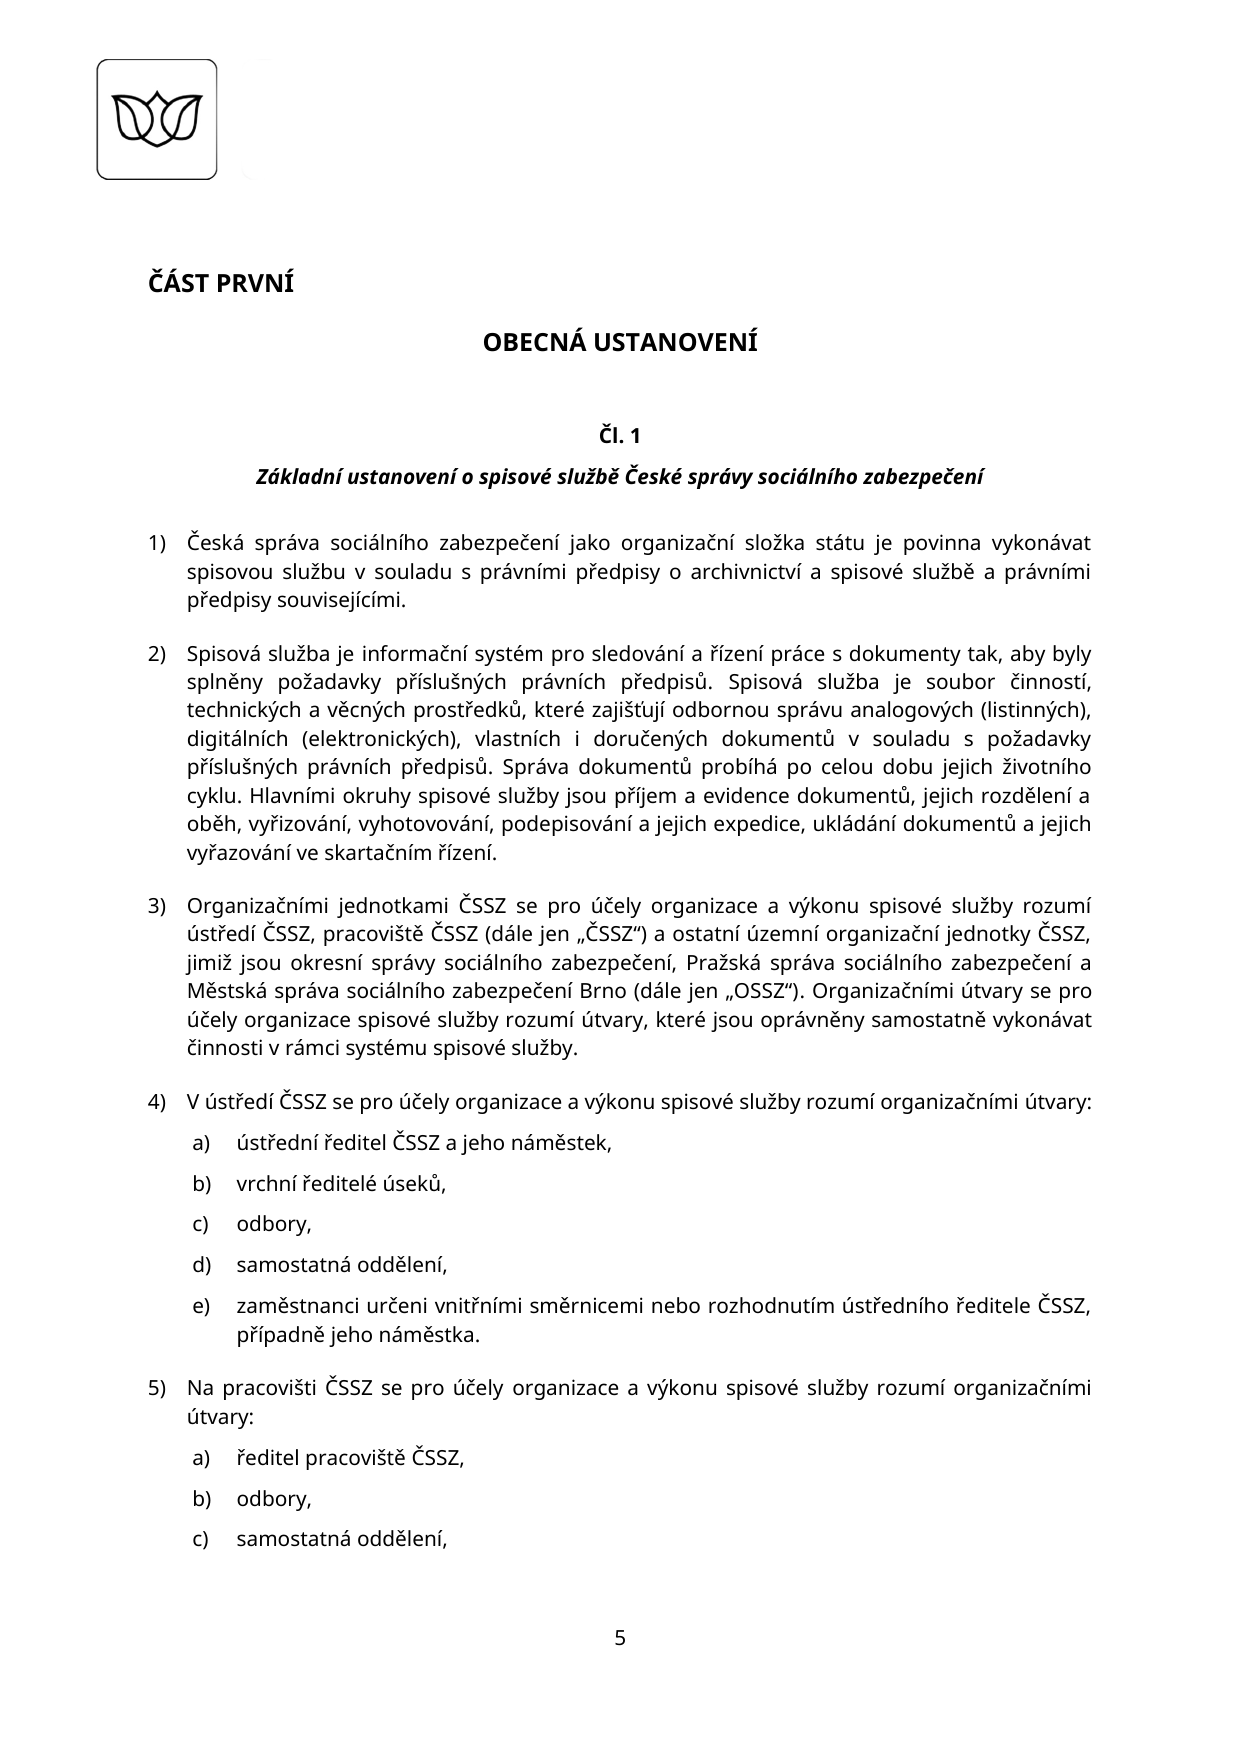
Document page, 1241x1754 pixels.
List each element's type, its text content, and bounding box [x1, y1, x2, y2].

list ústřední ředitel ČSSZ a jeho náměstek, [192, 1128, 1092, 1156]
list Česká správa sociálního zabezpečení jako organizační složka státu je povinna vykonávat spisovou službu v souladu s právními předpisy o archivnictví a spisové službě a právními předpisy souvisejícími. [148, 528, 1092, 614]
list zaměstnanci určeni vnitřními směrnicemi nebo rozhodnutím ústředního ředitele ČSSZ, případně jeho náměstka. [192, 1291, 1092, 1348]
subtitle obecná ustanovení [148, 325, 1092, 359]
list odbory, [192, 1484, 1092, 1512]
picture [0, 59, 1241, 180]
list V ústředí ČSSZ se pro účely organizace a výkonu spisové služby rozumí organizačními útvary: [148, 1087, 1092, 1115]
text Čl. 1 [148, 421, 1092, 450]
list Na pracovišti ČSSZ se pro účely organizace a výkonu spisové služby rozumí organizačními útvary: [148, 1373, 1092, 1430]
list vrchní ředitelé úseků, [192, 1169, 1092, 1197]
list Organizačními jednotkami ČSSZ se pro účely organizace a výkonu spisové služby rozumí ústředí ČSSZ, pracoviště ČSSZ (dále jen „ČSSZ“) a ostatní územní organizační jednotky ČSSZ, jimiž jsou okresní správy sociálního zabezpečení, Pražská správa sociálního zabezpečení a Městská správa sociálního zabezpečení Brno (dále jen „OSSZ“). Organizačními útvary se pro účely organizace spisové služby rozumí útvary, které jsou oprávněny samostatně vykonávat činnosti v rámci systému spisové služby. [148, 891, 1092, 1062]
list ředitel pracoviště ČSSZ, [192, 1443, 1092, 1471]
text Základní ustanovení o spisové službě České správy sociálního zabezpečení [148, 462, 1092, 491]
list odbory, [192, 1209, 1092, 1238]
list samostatná oddělení, [192, 1251, 1092, 1279]
list samostatná oddělení, [192, 1524, 1092, 1553]
list Spisová služba je informační systém pro sledování a řízení práce s dokumenty tak, aby byly splněny požadavky příslušných právních předpisů. Spisová služba je soubor činností, technických a věcných prostředků, které zajišťují odbornou správu analogových (listinných), digitálních (elektronických), vlastních i doručených dokumentů v souladu s požadavky příslušných právních předpisů. Správa dokumentů probíhá po celou dobu jejich životního cyklu. Hlavními okruhy spisové služby jsou příjem a evidence dokumentů, jejich rozdělení a oběh, vyřizování, vyhotovování, podepisování a jejich expedice, ukládání dokumentů a jejich vyřazování ve skartačním řízení. [148, 639, 1092, 866]
